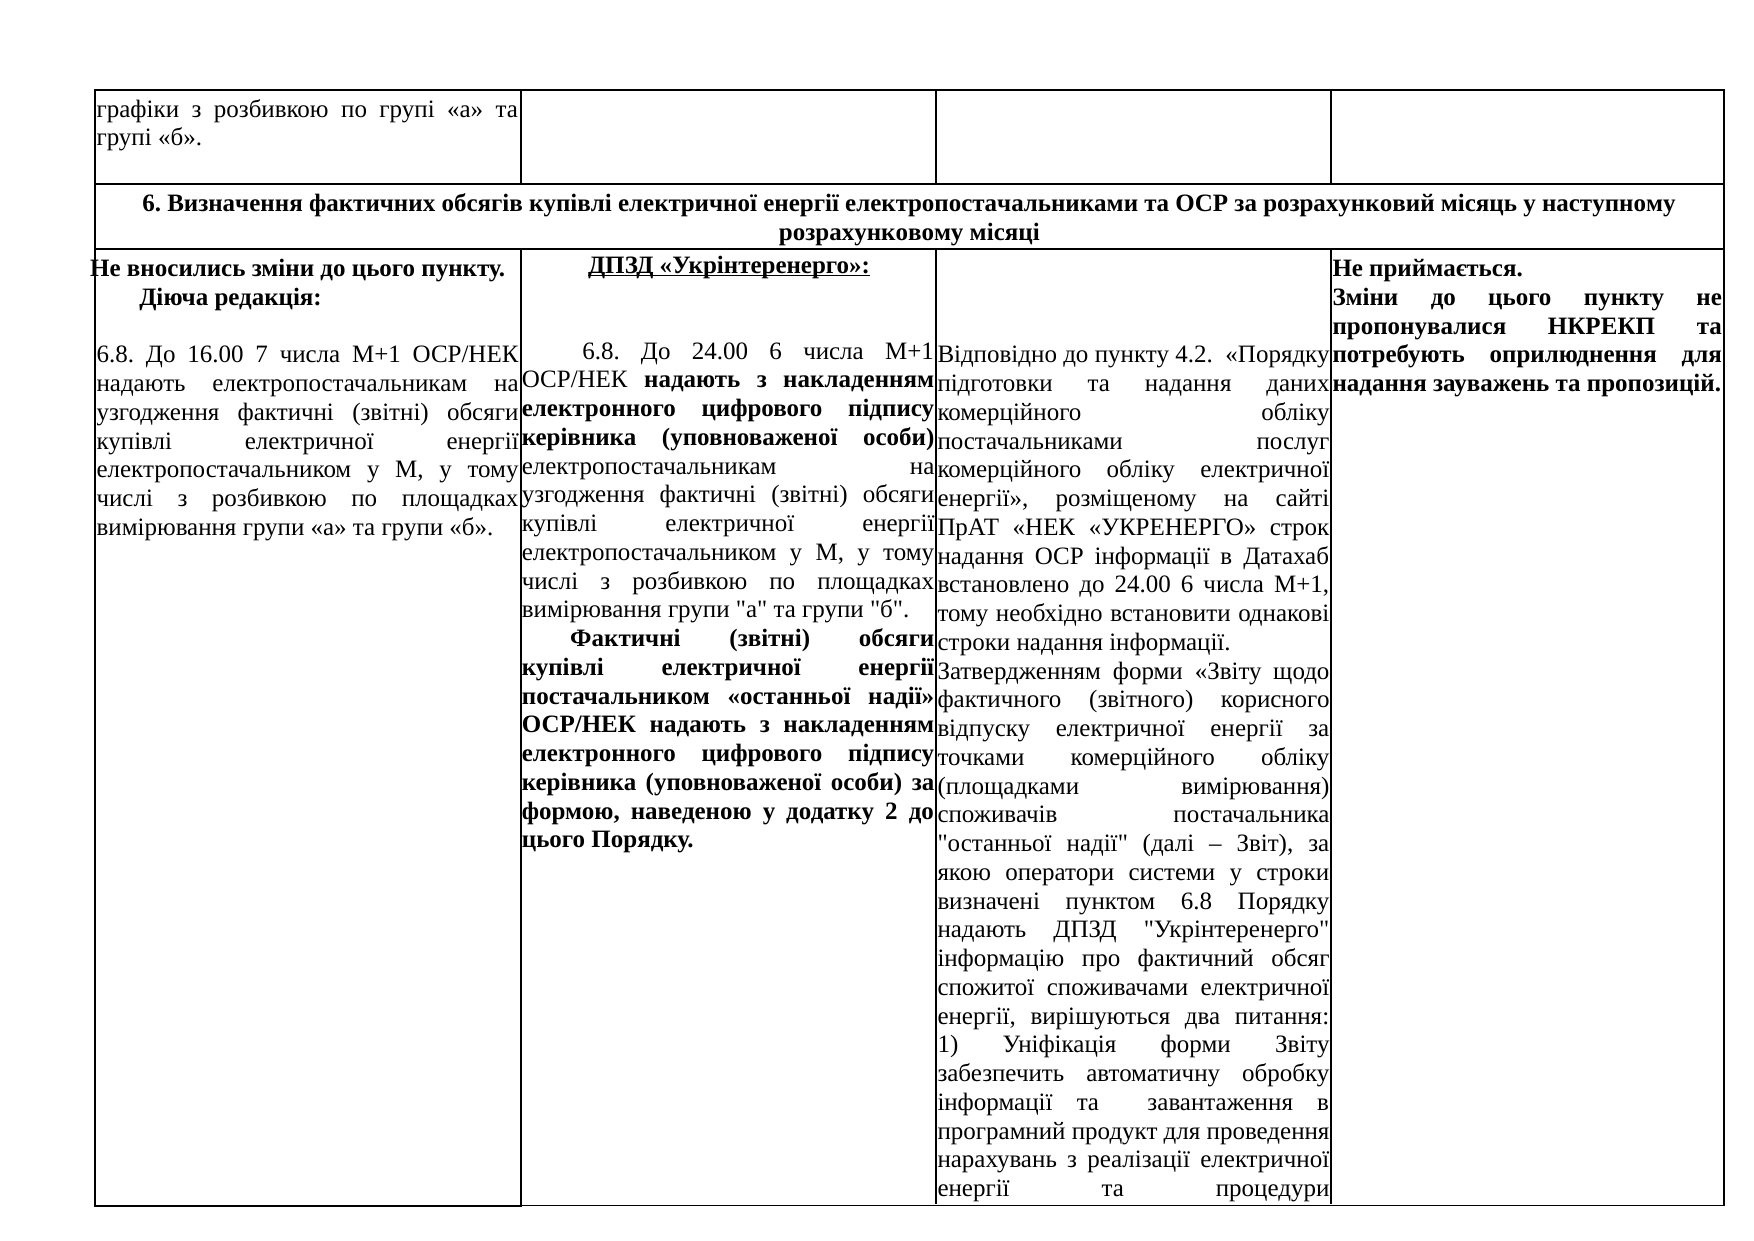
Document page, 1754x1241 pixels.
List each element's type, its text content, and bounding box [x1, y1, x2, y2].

table_cell 6. Визначення фактичних обсягів купівлі електричної енергії електропостачальниками та ОСР за розрахунковий місяць у наступному розрахунковому місяці [96, 185, 1723, 248]
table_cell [1332, 91, 1723, 183]
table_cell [936, 250, 1331, 1205]
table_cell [96, 91, 520, 183]
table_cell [522, 91, 935, 183]
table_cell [937, 91, 1330, 183]
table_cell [522, 250, 936, 1205]
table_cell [1331, 250, 1723, 1205]
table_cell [96, 250, 520, 1205]
